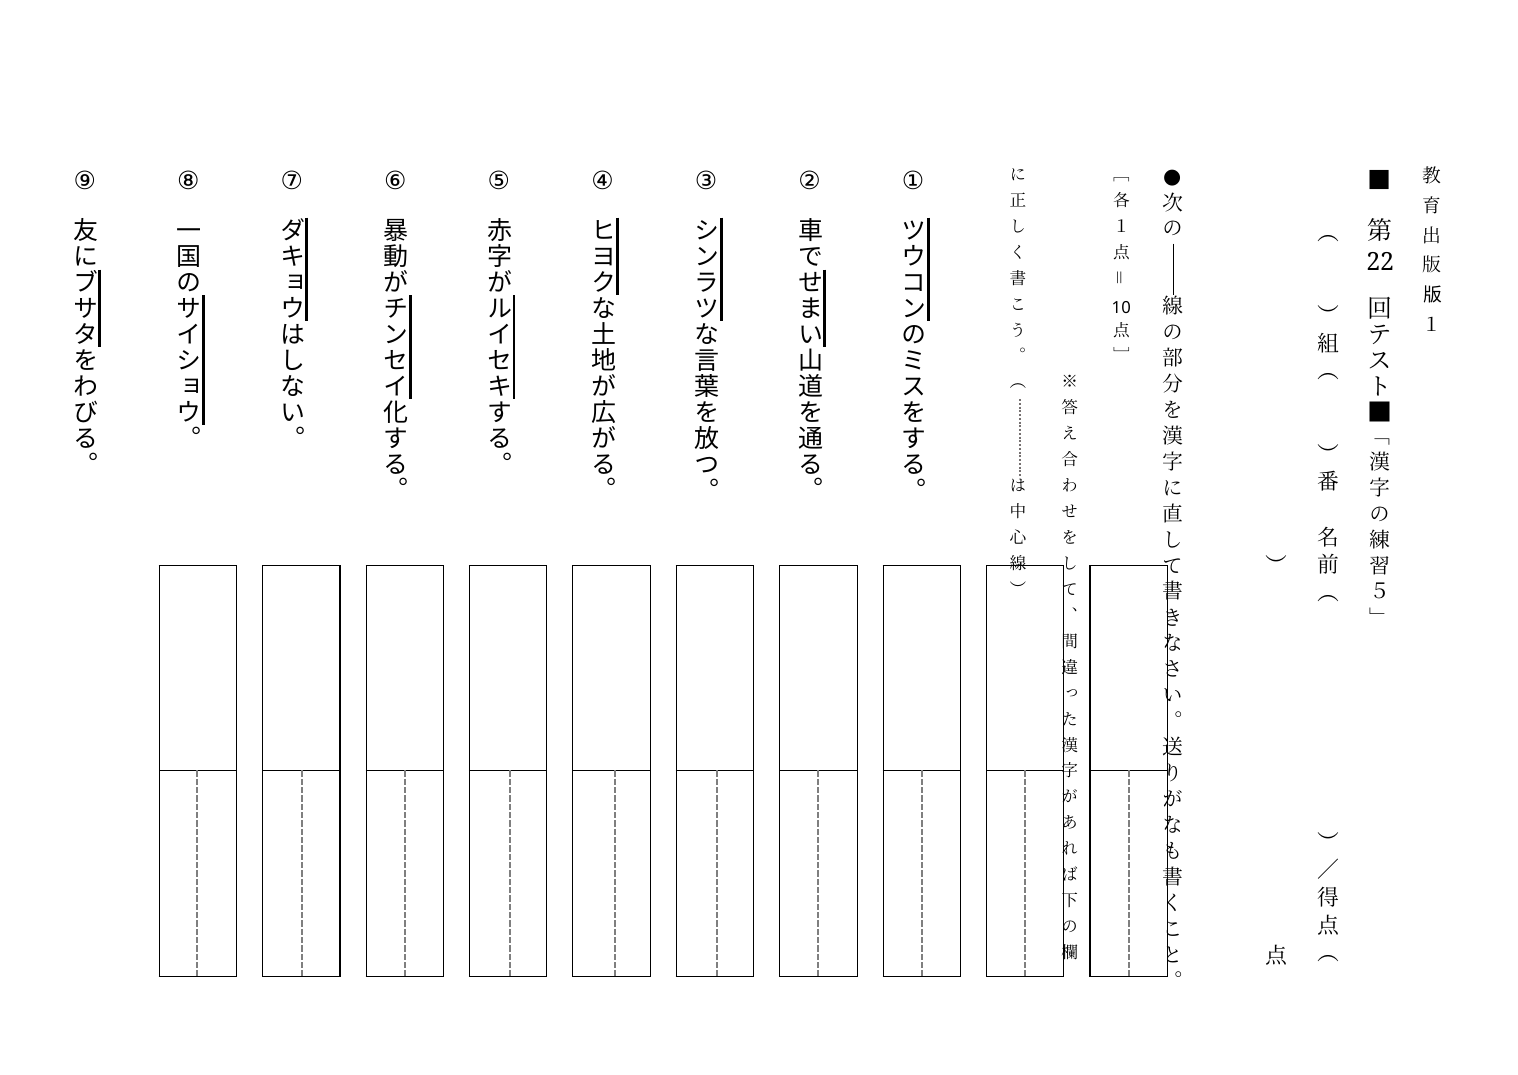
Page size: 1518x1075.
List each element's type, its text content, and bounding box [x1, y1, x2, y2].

text ②車でせまい山道を通る。 [785, 166, 836, 969]
text ⑨友にブサタをわびる。 [60, 166, 112, 969]
subtitle 教育出版版１年 秀学社 [1406, 166, 1458, 969]
text ⑧一国のサイショウ。 [163, 166, 215, 969]
text ●次の 線の部分を漢字に直して書きなさい。送りがなも書くこと。［各１点＝10点］ [1095, 166, 1199, 969]
text （ ）組（ ）番 名前（ ）／得点（ ）点 [1251, 166, 1354, 969]
text ⑤赤字がルイセキする。 [474, 166, 526, 969]
text ⑥暴動がチンセイ化する。 [371, 166, 422, 969]
text ⑦ダキョウはしない。 [267, 166, 319, 969]
text ①ツウコンのミスをする。 [888, 166, 940, 969]
text ④ヒヨクな土地が広がる。 [578, 166, 629, 969]
text ■第22回テスト■「漢字の練習５」 [1354, 166, 1406, 969]
text ※答え合わせをして、間違った漢字があれば下の欄に正しく書こう。（ は中心線） [992, 166, 1095, 969]
text ③シンラツな言葉を放つ。 [681, 166, 733, 969]
